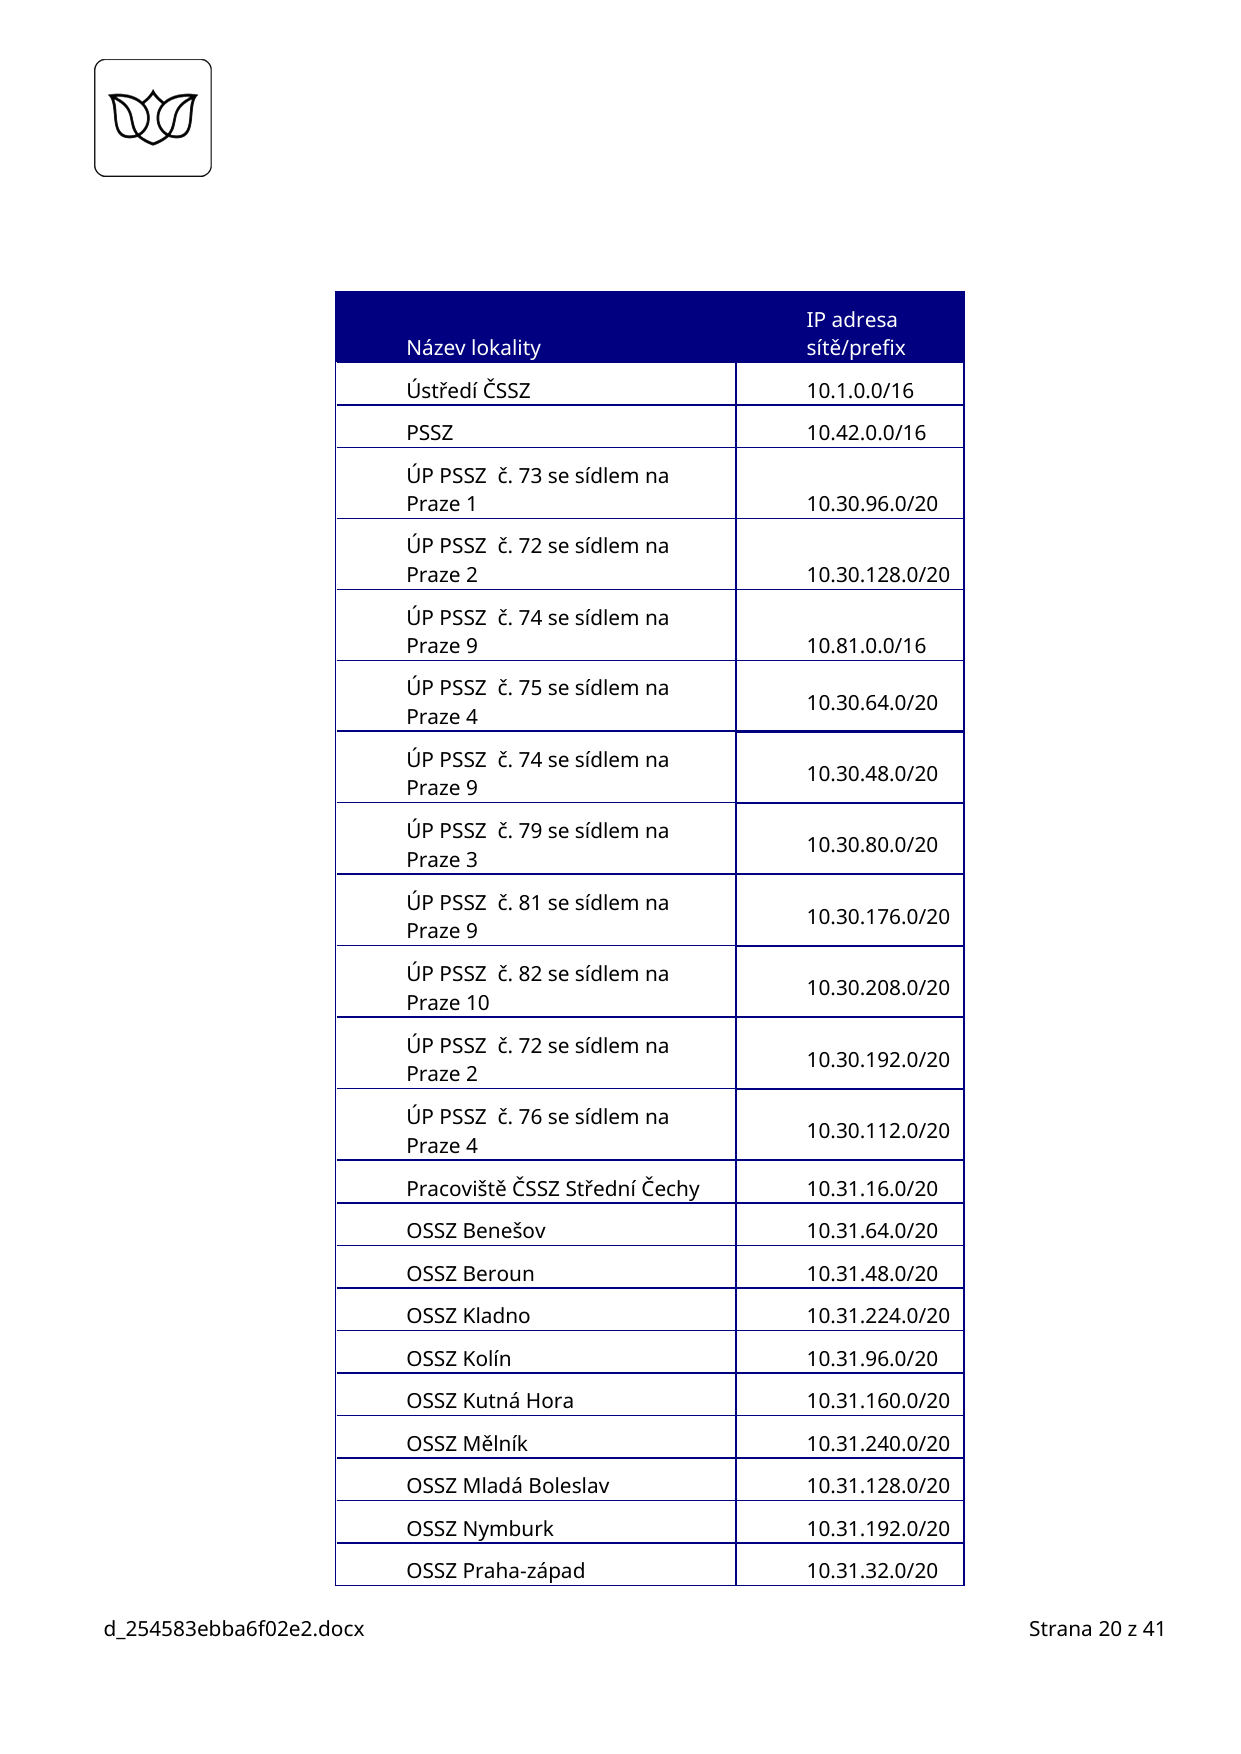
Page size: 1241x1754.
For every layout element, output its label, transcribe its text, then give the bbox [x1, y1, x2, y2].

table_cell 10.30.128.0/20 [737, 519, 963, 588]
table_cell OSSZ Nymburk [336, 1501, 735, 1542]
table_cell 10.31.160.0/20 [737, 1374, 963, 1415]
table_cell 10.31.240.0/20 [737, 1416, 963, 1457]
table_cell ÚP PSSZ č. 75 se sídlem na Praze 4 [336, 661, 735, 730]
table_cell PSSZ [336, 405, 735, 447]
table_cell ÚP PSSZ č. 73 se sídlem na Praze 1 [336, 448, 735, 518]
table_cell OSSZ Beroun [336, 1246, 735, 1287]
table_cell 10.30.176.0/20 [737, 875, 963, 945]
table_cell 10.30.80.0/20 [737, 804, 963, 873]
table_cell OSSZ Praha-západ [336, 1543, 735, 1585]
table_cell ÚP PSSZ č. 74 se sídlem na Praze 9 [336, 590, 735, 659]
table_cell 10.31.16.0/20 [737, 1161, 963, 1202]
table_cell ÚP PSSZ č. 76 se sídlem na Praze 4 [336, 1089, 735, 1159]
table_cell 10.30.112.0/20 [737, 1090, 963, 1159]
table_cell 10.1.0.0/16 [737, 363, 963, 404]
table_cell ÚP PSSZ č. 81 se sídlem na Praze 9 [336, 874, 735, 945]
table_cell 10.31.32.0/20 [737, 1544, 963, 1585]
table_cell Pracoviště ČSSZ Střední Čechy [336, 1160, 735, 1202]
table_cell ÚP PSSZ č. 72 se sídlem na Praze 2 [336, 519, 735, 588]
table_cell 10.30.208.0/20 [737, 947, 963, 1016]
table_cell OSSZ Benešov [336, 1203, 735, 1245]
table_cell 10.31.48.0/20 [737, 1246, 963, 1287]
picture [0, 59, 1239, 177]
table_cell OSSZ Kutná Hora [336, 1373, 735, 1415]
table_header IP adresa sítě/prefix [737, 292, 963, 362]
table_cell Ústředí ČSSZ [336, 363, 735, 404]
table_cell 10.31.128.0/20 [737, 1459, 963, 1500]
table_cell 10.31.192.0/20 [737, 1501, 963, 1542]
table_cell ÚP PSSZ č. 74 se sídlem na Praze 9 [336, 731, 735, 802]
table_cell ÚP PSSZ č. 72 se sídlem na Praze 2 [336, 1017, 735, 1088]
table_cell OSSZ Mladá Boleslav [336, 1458, 735, 1500]
table_cell OSSZ Mělník [336, 1416, 735, 1457]
table_cell 10.31.96.0/20 [737, 1331, 963, 1372]
table_cell 10.31.64.0/20 [737, 1204, 963, 1245]
table_header Název lokality [336, 292, 735, 362]
table_cell ÚP PSSZ č. 79 se sídlem na Praze 3 [336, 803, 735, 873]
table_cell 10.30.192.0/20 [737, 1018, 963, 1088]
table_cell ÚP PSSZ č. 82 se sídlem na Praze 10 [336, 946, 735, 1016]
table_cell 10.31.224.0/20 [737, 1289, 963, 1330]
table_cell OSSZ Kolín [336, 1331, 735, 1372]
table_cell 10.30.48.0/20 [737, 733, 963, 802]
table_cell OSSZ Kladno [336, 1288, 735, 1330]
table_cell 10.30.64.0/20 [737, 661, 963, 730]
table_cell 10.30.96.0/20 [737, 448, 963, 518]
table_cell 10.42.0.0/16 [737, 406, 963, 447]
table_cell 10.81.0.0/16 [737, 590, 963, 659]
